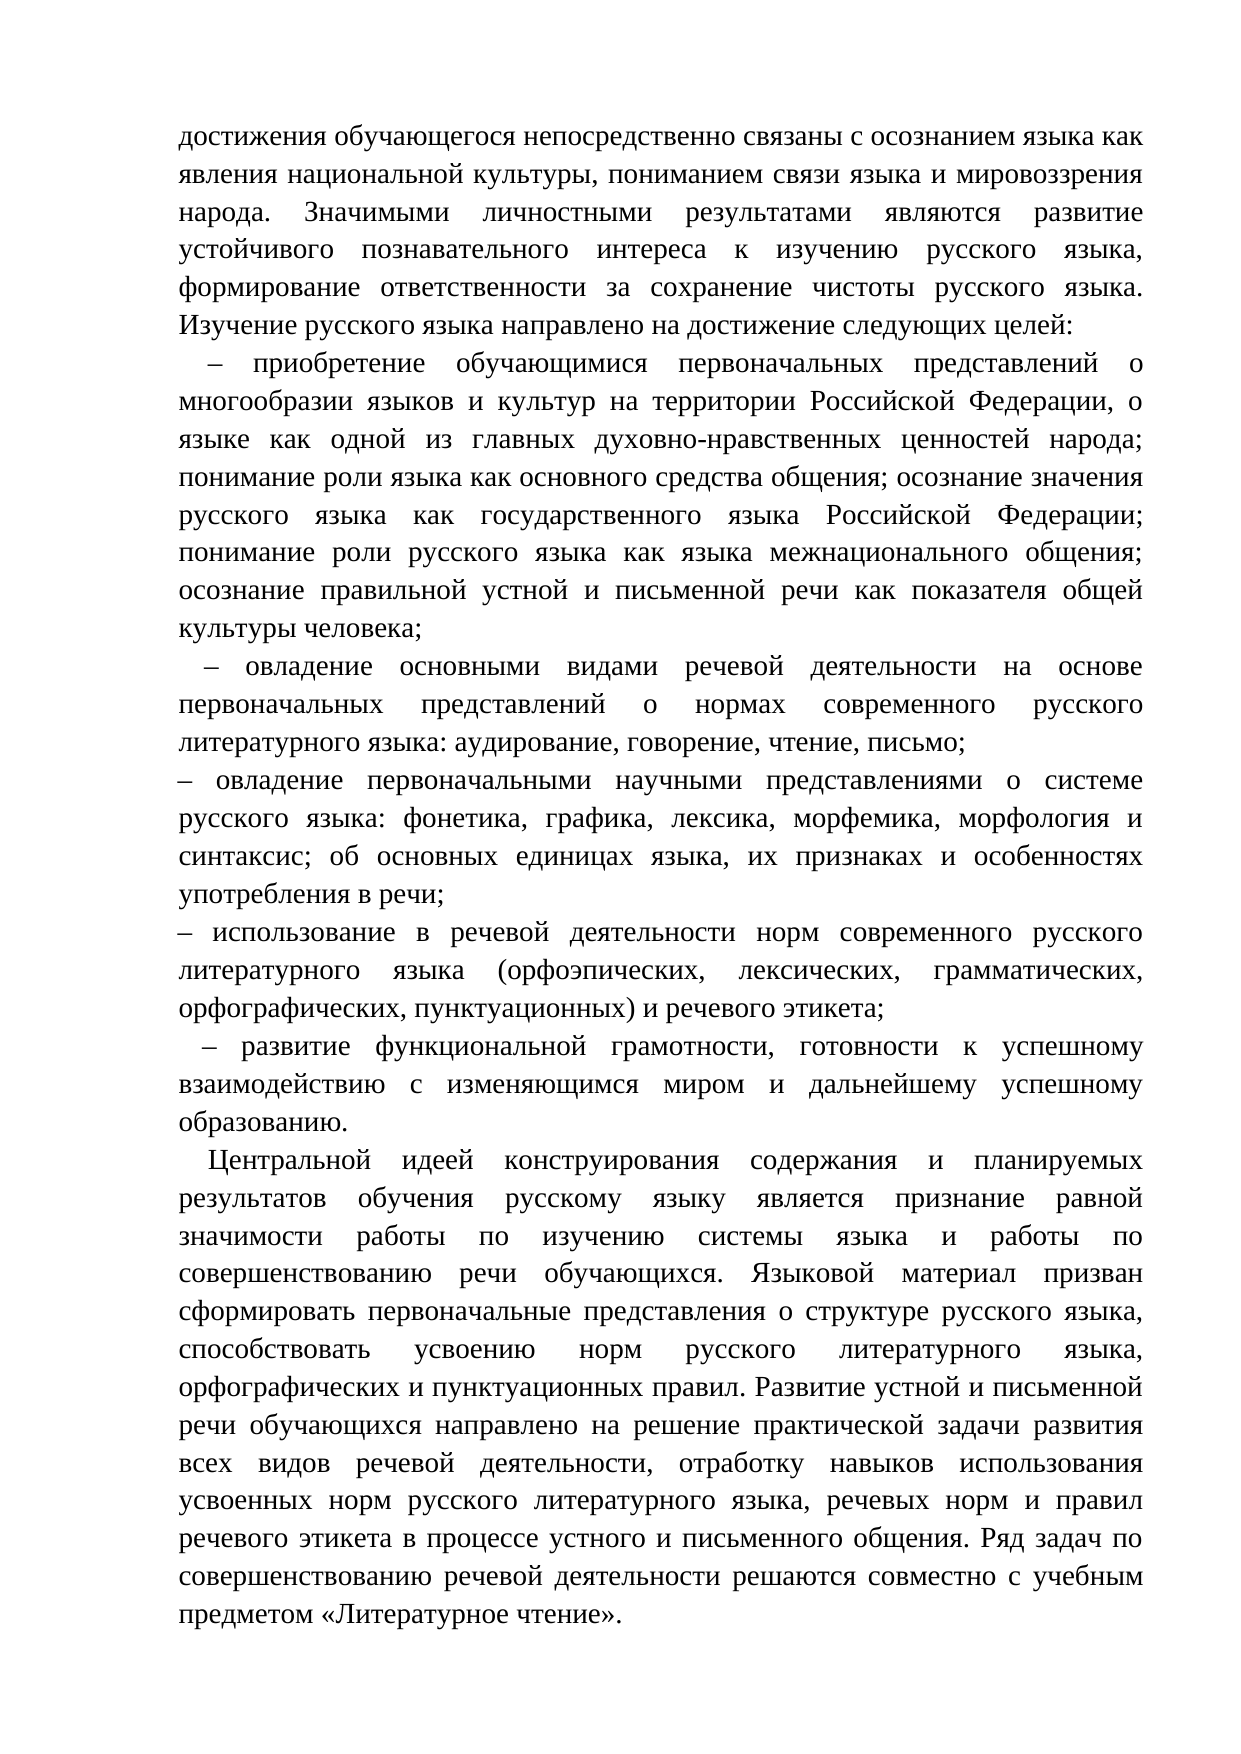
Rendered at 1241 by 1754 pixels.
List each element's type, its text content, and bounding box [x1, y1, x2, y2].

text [177, 118, 1144, 341]
text – использование в речевой деятельности норм современного русского литературного языка (орфоэпических, лексических, грамматических, орфографических, пунктуационных) и речевого этикета; [177, 914, 1144, 1023]
text – развитие функциональной грамотности, готовности к успешному взаимодействию с изменяющимся миром и дальнейшему успешному образованию. [177, 1028, 1144, 1137]
text – приобретение обучающимися первоначальных представлений о многообразии языков и культур на территории Российской Федерации, о языке как одной из главных духовно-нравственных ценностей народа; понимание роли языка как основного средства общения; осознание значения русского языка как государственного языка Российской Федерации; понимание роли русского языка как языка межнационального общения; осознание правильной устной и письменной речи как показателя общей культуры человека; [177, 346, 1144, 644]
text Центральной идеей конструирования содержания и планируемых результатов обучения русскому языку является признание равной значимости работы по изучению системы языка и работы по совершенствованию речи обучающихся. Языковой материал призван сформировать первоначальные представления о структуре русского языка, способствовать усвоению норм русского литературного языка, орфографических и пунктуационных правил. Развитие устной и письменной речи обучающихся направлено на решение практической задачи развития всех видов речевой деятельности, отработку навыков использования усвоенных норм русского литературного языка, речевых норм и правил речевого этикета в процессе устного и письменного общения. Ряд задач по совершенствованию речевой деятельности решаются совместно с учебным предметом «Литературное чтение». [177, 1142, 1144, 1629]
text – овладение первоначальными научными представлениями о системе русского языка: фонетика, графика, лексика, морфемика, морфология и синтаксис; об основных единицах языка, их признаках и особенностях употребления в речи; [177, 762, 1144, 909]
text – овладение основными видами речевой деятельности на основе первоначальных представлений о нормах современного русского литературного языка: аудирование, говорение, чтение, письмо; [177, 648, 1144, 758]
